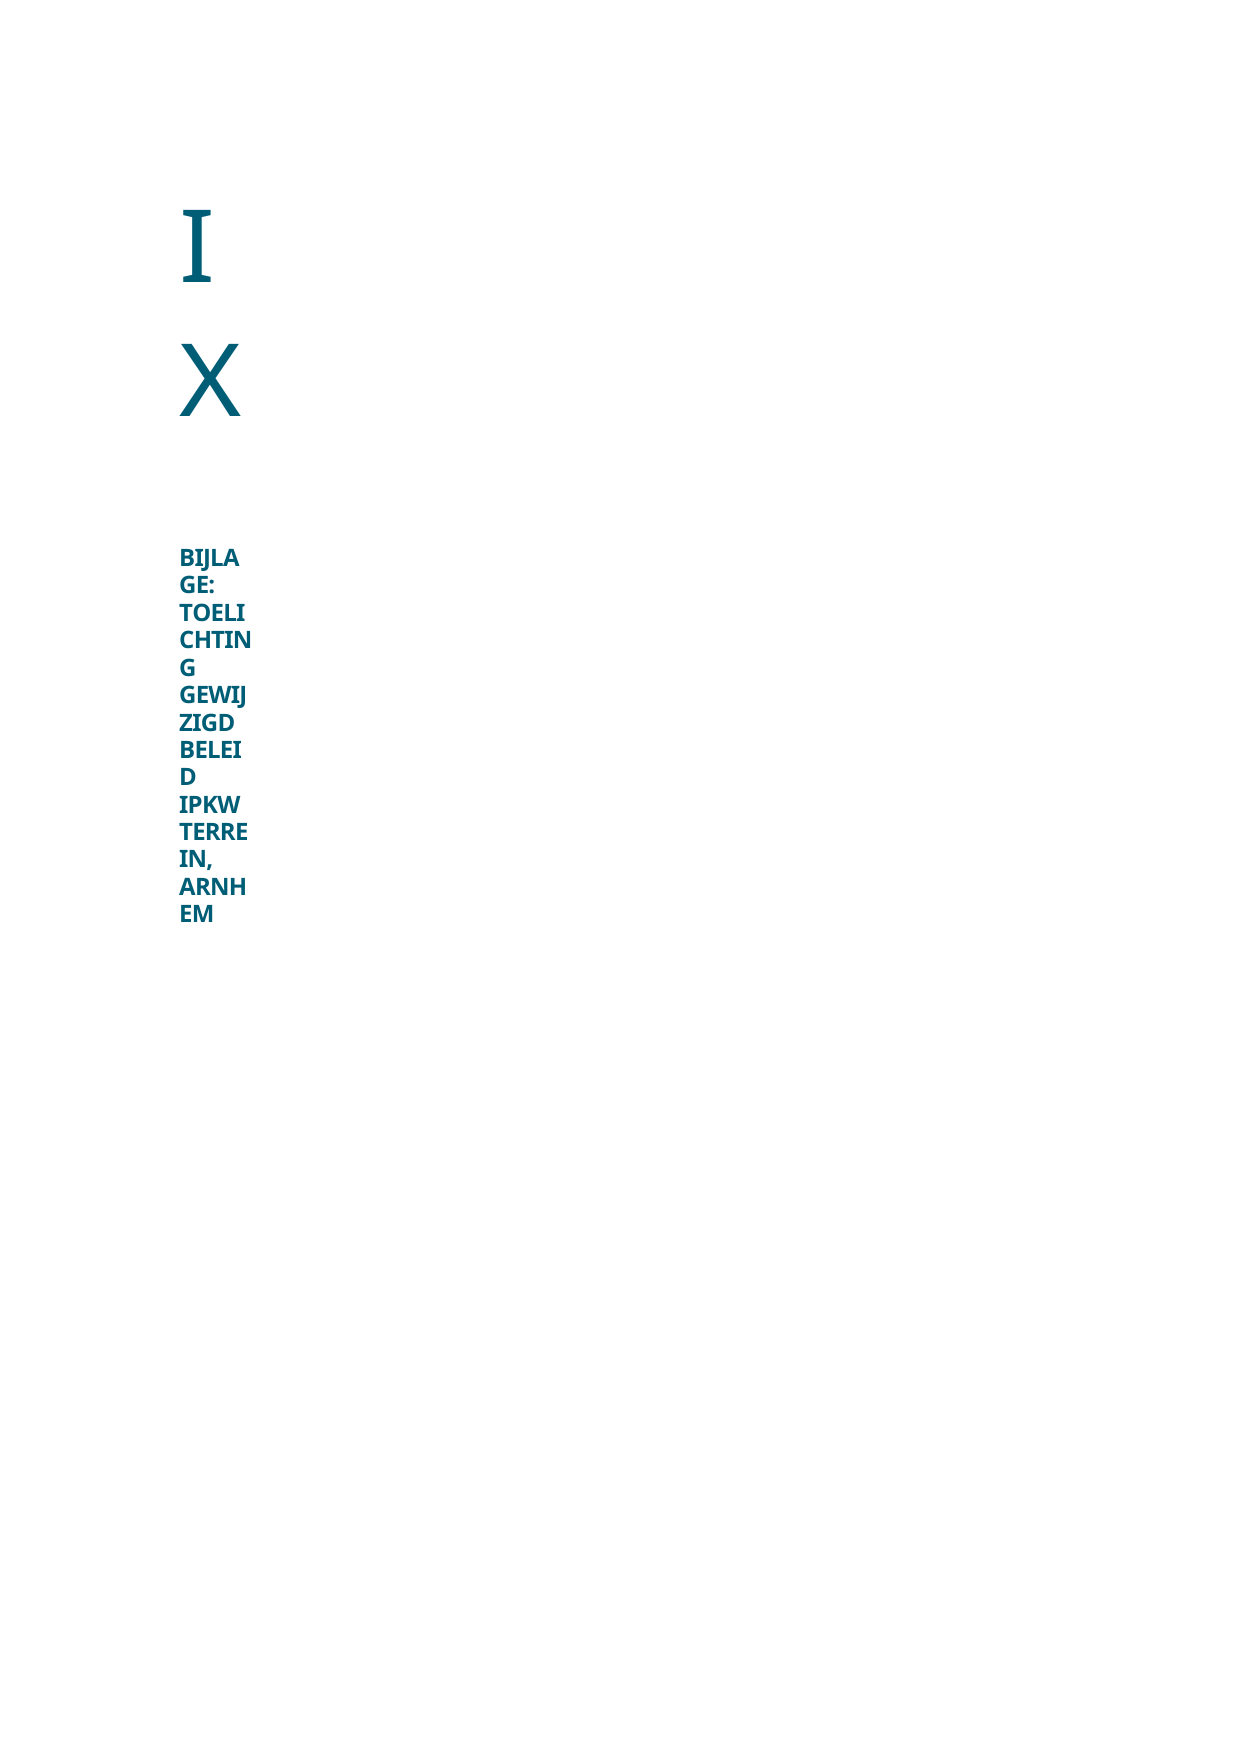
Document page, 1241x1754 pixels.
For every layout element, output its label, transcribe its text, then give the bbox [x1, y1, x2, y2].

text BIJLAGE: TOELICHTING GEWIJZIGD BELEID IPKW TERREIN, ARNHEM [179, 545, 254, 928]
text IX [179, 176, 254, 443]
